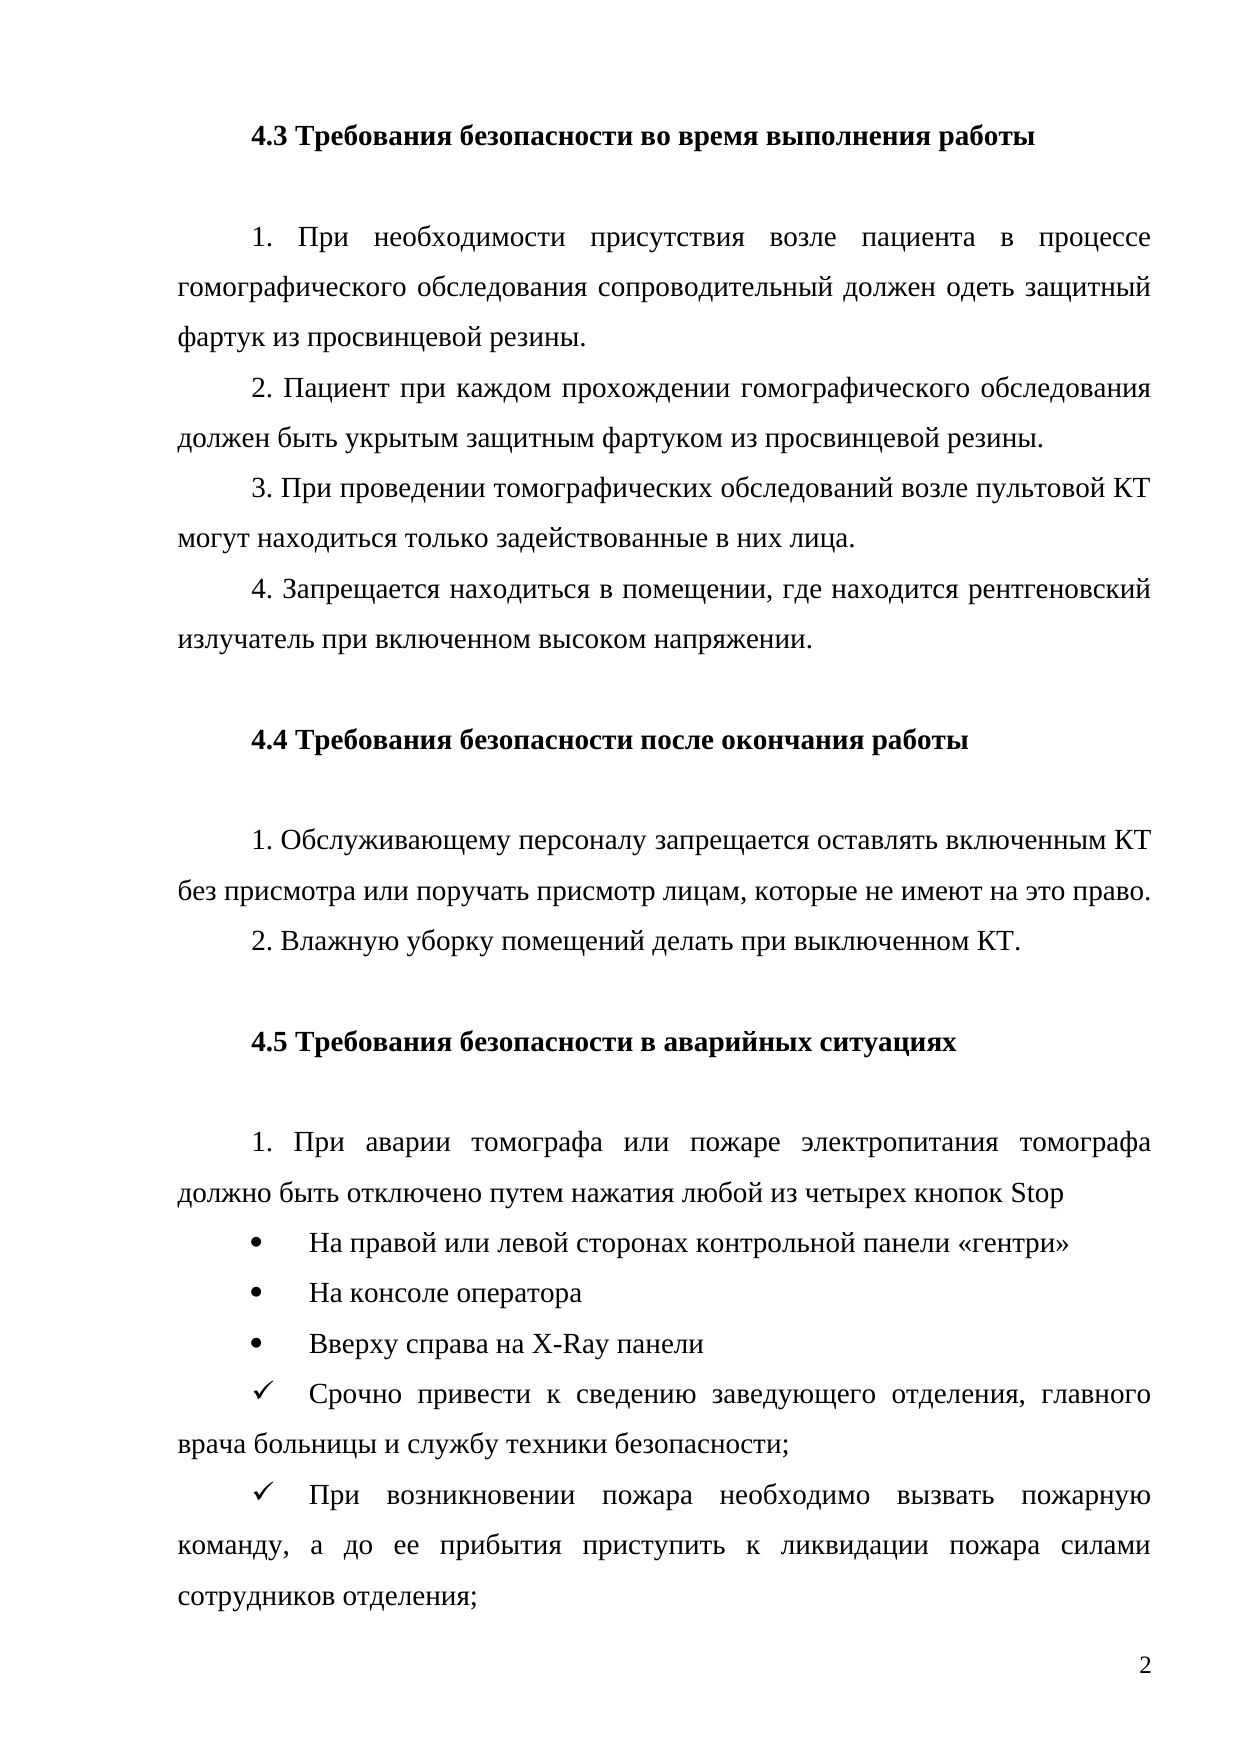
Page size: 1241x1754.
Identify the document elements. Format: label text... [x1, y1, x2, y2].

text 3. При проведении томографических обследований возле пультовой КТ могут находиться только задействованные в них лица. [177, 470, 1152, 554]
list На консоле оператора [177, 1275, 1152, 1309]
list На правой или левой сторонах контрольной панели «гентри» [177, 1225, 1152, 1259]
text 2. Пациент при каждом прохождении гомографического обследования должен быть укрытым защитным фартуком из просвинцевой резины. [177, 370, 1152, 453]
text 1. При необходимости присутствия возле пациента в процессе гомографического обследования сопроводительный должен одеть защитный фартук из просвинцевой резины. [177, 219, 1152, 353]
text 4.3 Требования безопасности во время выполнения работы [177, 118, 1152, 152]
text 4.4 Требования безопасности после окончания работы [177, 722, 1152, 755]
text 2. Влажную уборку помещений делать при выключенном КТ. [177, 923, 1152, 957]
list Срочно привести к сведению заведующего отделения, главного врача больницы и службу техники безопасности; [177, 1376, 1152, 1460]
text 1. Обслуживающему персоналу запрещается оставлять включенным КТ без присмотра или поручать присмотр лицам, которые не имеют на это право. [177, 822, 1152, 906]
list Вверху справа на X-Ray панели [177, 1326, 1152, 1359]
text 1. При аварии томографа или пожаре электропитания томографа должно быть отключено путем нажатия любой из четырех кнопок Stop [177, 1124, 1152, 1208]
list При возникновении пожара необходимо вызвать пожарную команду, а до ее прибытия приступить к ликвидации пожара силами сотрудников отделения; [177, 1477, 1152, 1611]
text 4. Запрещается находиться в помещении, где находится рентгеновский излучатель при включенном высоком напряжении. [177, 571, 1152, 655]
text 4.5 Требования безопасности в аварийных ситуациях [177, 1024, 1152, 1057]
